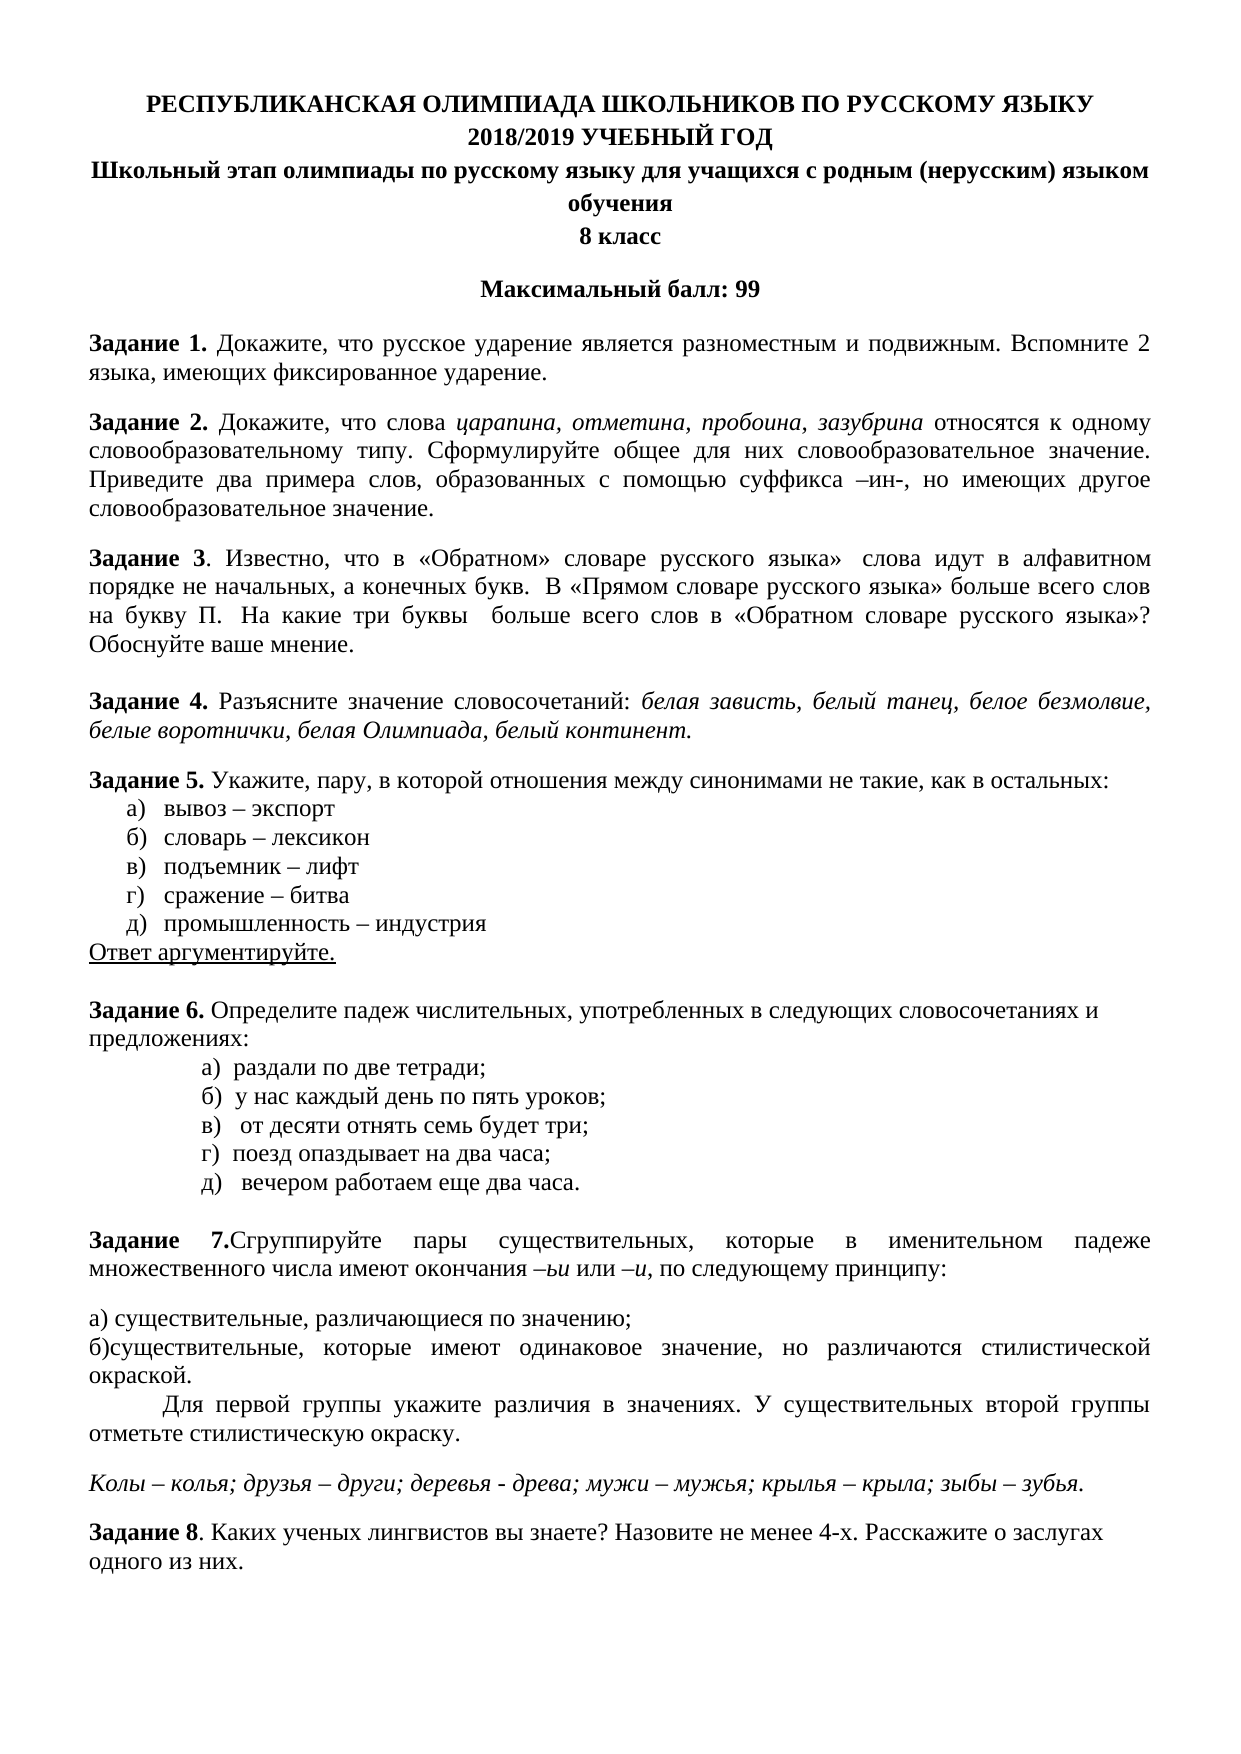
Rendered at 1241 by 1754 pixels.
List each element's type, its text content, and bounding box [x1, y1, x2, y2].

text а) раздали по две тетради; [201, 1052, 1152, 1081]
text а) существительные, различающиеся по значению; [89, 1303, 1152, 1332]
text Задание 8. Каких ученых лингвистов вы знаете? Назовите не менее 4-х. Расскажите о заслугах одного из них. [89, 1517, 1152, 1575]
text 2018/2019 УЧЕБНЫЙ ГОД [89, 122, 1152, 150]
text Задание 1. Докажите, что русское ударение является разноместным и подвижным. Вспомните 2 языка, имеющих фиксированное ударение. [89, 328, 1152, 386]
text б) у нас каждый день по пять уроков; [201, 1081, 1152, 1110]
text Школьный этап олимпиады по русскому языку для учащихся с родным (нерусским) языком обучения [89, 155, 1152, 216]
text Задание 2. Докажите, что слова царапина, отметина, пробоина, зазубрина относятся к одному словообразовательному типу. Сформулируйте общее для них словообразовательное значение. Приведите два примера слов, образованных с помощью суффикса –ин-, но имеющих другое словообразовательное значение. [89, 407, 1152, 522]
text Задание 6. Определите падеж числительных, употребленных в следующих словосочетаниях и предложениях: [89, 995, 1152, 1052]
text 8 класс [89, 221, 1152, 249]
list промышленность – индустрия [126, 908, 1152, 937]
text Задание 4. Разъясните значение словосочетаний: белая зависть, белый танец, белое безмолвие, белые воротнички, белая Олимпиада, белый континент. [89, 686, 1152, 744]
list подъемник – лифт [126, 851, 1152, 880]
text Задание 3. Известно, что в «Обратном» словаре русского языка» слова идут в алфавитном порядке не начальных, а конечных букв. В «Прямом словаре русского языка» больше всего слов на букву П. На какие три буквы больше всего слов в «Обратном словаре русского языка»? Обоснуйте ваше мнение. [89, 543, 1152, 658]
list вывоз – экспорт [126, 793, 1152, 822]
text Для первой группы укажите различия в значениях. У существительных второй группы отметьте стилистическую окраску. [89, 1389, 1152, 1447]
text Максимальный балл: 99 [89, 274, 1152, 303]
text Задание 7.Сгруппируйте пары существительных, которые в именительном падеже множественного числа имеют окончания –ьи или –и, по следующему принципу: [89, 1225, 1152, 1282]
text Колы – колья; друзья – други; деревья - древа; мужи – мужья; крылья – крыла; зыбы – зубья. [89, 1468, 1152, 1496]
list словарь – лексикон [126, 822, 1152, 851]
text д) вечером работаем еще два часа. [201, 1167, 1152, 1196]
text в) от десяти отнять семь будет три; [201, 1110, 1152, 1138]
list сражение – битва [126, 880, 1152, 908]
text Ответ аргументируйте. [89, 937, 1152, 966]
text РЕСПУБЛИКАНСКАЯ ОЛИМПИАДА ШКОЛЬНИКОВ ПО РУССКОМУ ЯЗЫКУ [89, 89, 1152, 117]
text Задание 5. Укажите, пару, в которой отношения между синонимами не такие, как в остальных: [211, 765, 1152, 793]
text г) поезд опаздывает на два часа; [201, 1138, 1152, 1167]
text б)существительные, которые имеют одинаковое значение, но различаются стилистической окраской. [89, 1332, 1152, 1389]
